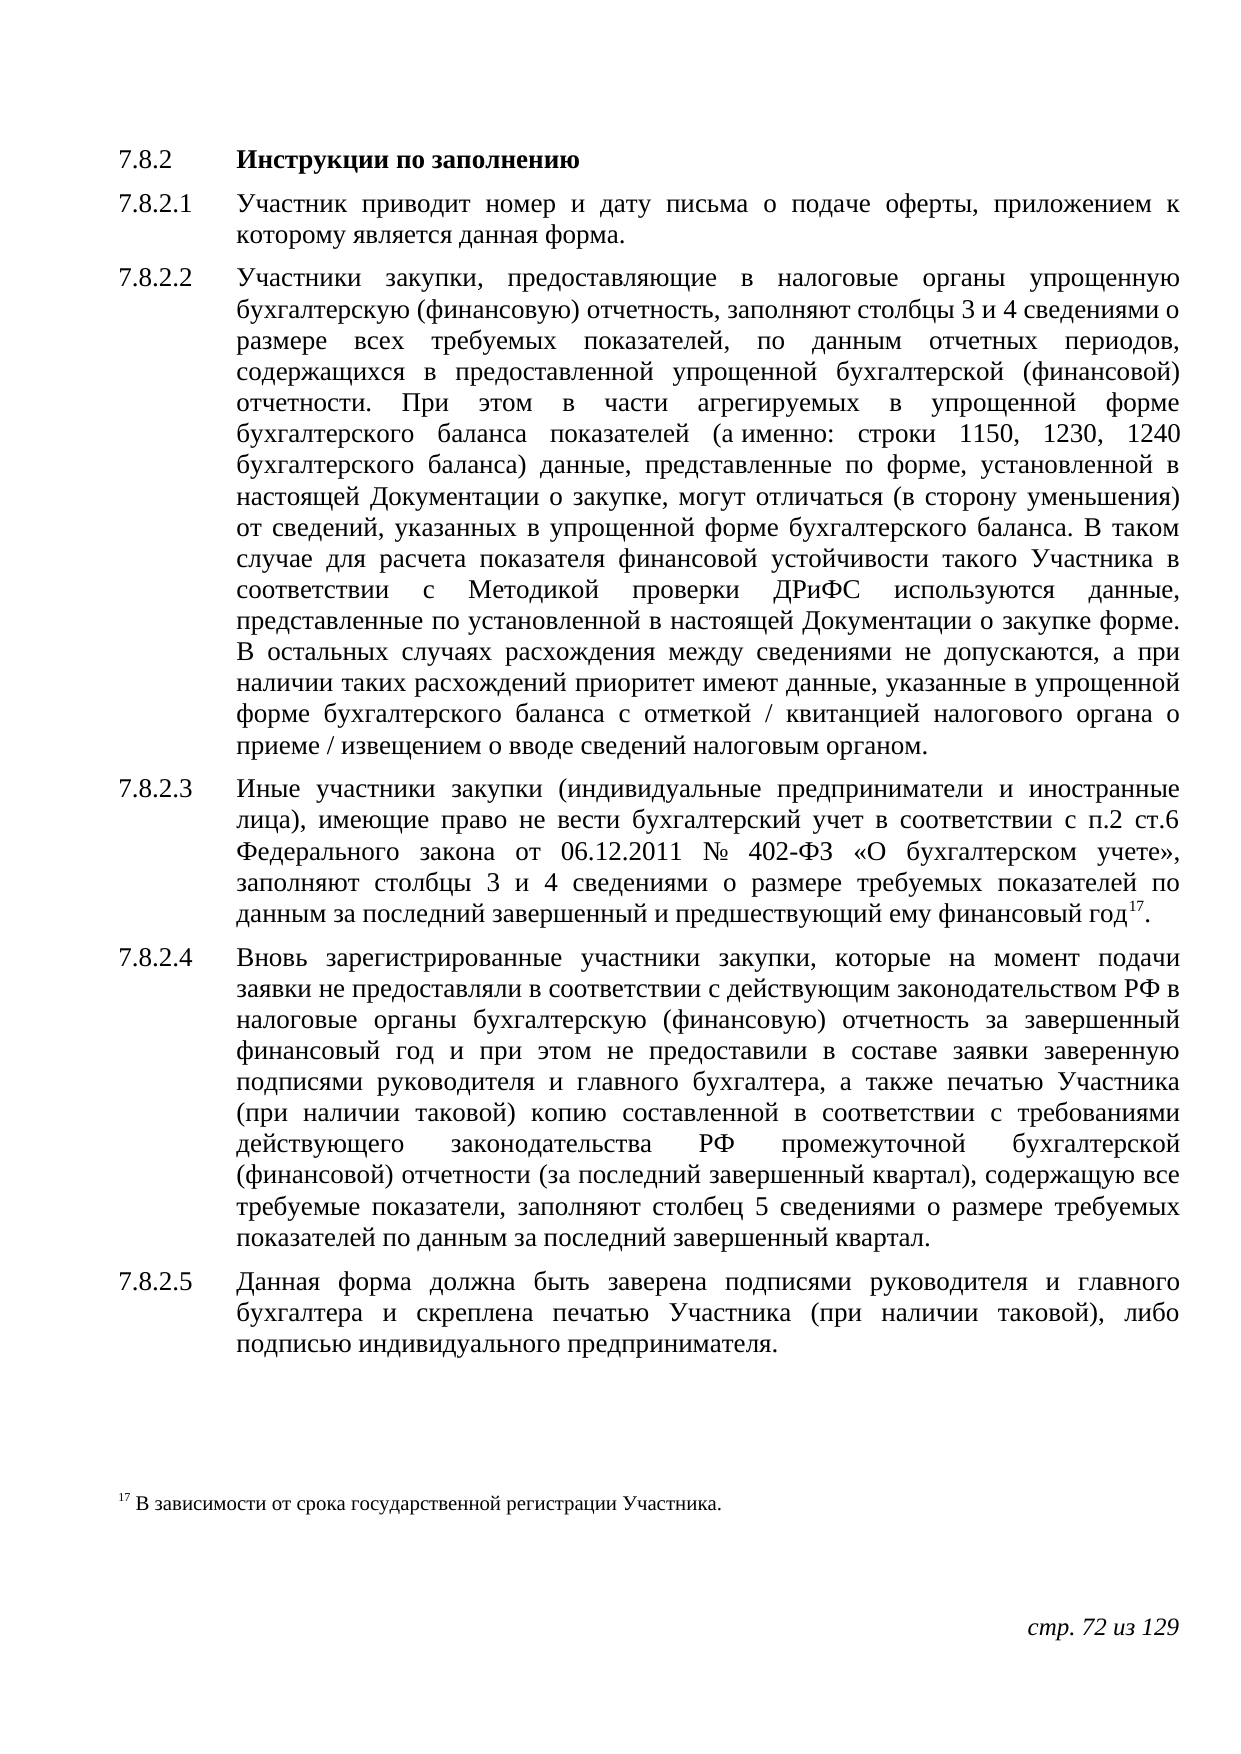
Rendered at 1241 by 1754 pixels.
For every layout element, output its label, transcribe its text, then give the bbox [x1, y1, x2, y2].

text Вновь зарегистрированные участники закупки, которые на момент подачи заявки не предоставляли в соответствии с действующим законодательством РФ в налоговые органы бухгалтерскую (финансовую) отчетность за завершенный финансовый год и при этом не предоставили в составе заявки заверенную подписями руководителя и главного бухгалтера, а также печатью Участника (при наличии таковой) копию составленной в соответствии с требованиями действующего законодательства РФ промежуточной бухгалтерской (финансовой) отчетности (за последний завершенный квартал), содержащую все требуемые показатели, заполняют столбец 5 сведениями о размере требуемых показателей по данным за последний завершенный квартал. [118, 941, 1181, 1252]
text Участники закупки, предоставляющие в налоговые органы упрощенную бухгалтерскую (финансовую) отчетность, заполняют столбцы 3 и 4 сведениями о размере всех требуемых показателей, по данным отчетных периодов, содержащихся в предоставленной упрощенной бухгалтерской (финансовой) отчетности. При этом в части агрегируемых в упрощенной форме бухгалтерского баланса показателей (а именно: строки 1150, 1230, 1240 бухгалтерского баланса) данные, представленные по форме, установленной в настоящей Документации о закупке, могут отличаться (в сторону уменьшения) от сведений, указанных в упрощенной форме бухгалтерского баланса. В таком случае для расчета показателя финансовой устойчивости такого Участника в соответствии с Методикой проверки ДРиФС используются данные, представленные по установленной в настоящей Документации о закупке форме. В остальных случаях расхождения между сведениями не допускаются, а при наличии таких расхождений приоритет имеют данные, указанные в упрощенной форме бухгалтерского баланса с отметкой / квитанцией налогового органа о приеме / извещением о вводе сведений налоговым органом. [118, 262, 1181, 760]
text Данная форма должна быть заверена подписями руководителя и главного бухгалтера и скреплена печатью Участника (при наличии таковой), либо подписью индивидуального предпринимателя. [118, 1264, 1181, 1358]
text Инструкции по заполнению [118, 143, 1181, 174]
text Участник приводит номер и дату письма о подаче оферты, приложением к которому является данная форма. [118, 187, 1181, 249]
text Иные участники закупки (индивидуальные предприниматели и иностранные лица), имеющие право не вести бухгалтерский учет в соответствии с п.2 ст.6 Федерального закона от 06.12.2011 № 402-ФЗ «О бухгалтерском учете», заполняют столбцы 3 и 4 сведениями о размере требуемых показателей по данным за последний завершенный и предшествующий ему финансовый год. [118, 772, 1181, 928]
